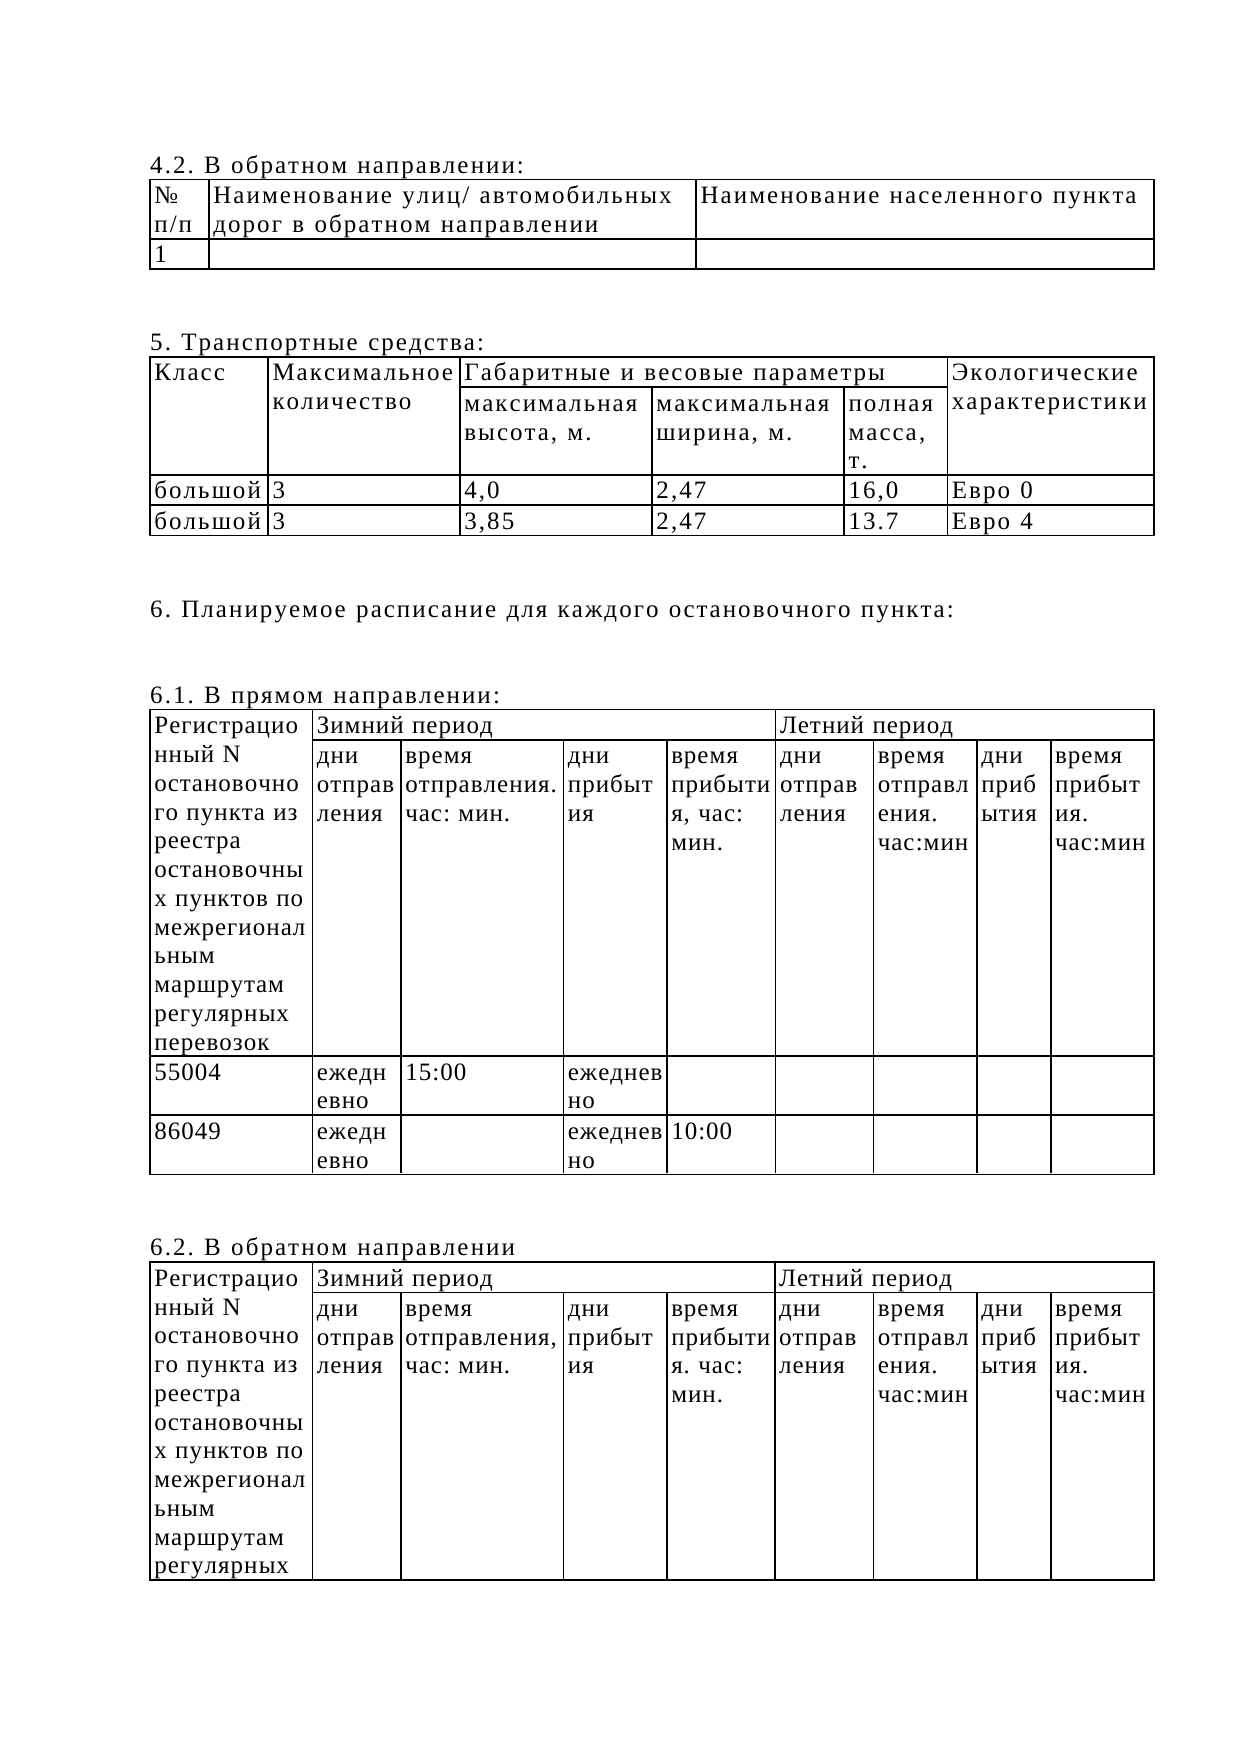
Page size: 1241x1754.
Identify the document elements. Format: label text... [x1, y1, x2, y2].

table_header Максимальное количество [269, 358, 459, 474]
table_cell дни прибытия [564, 1293, 666, 1579]
table_cell 4,0 [461, 476, 651, 504]
table_cell [1052, 1116, 1153, 1173]
table_cell 2,47 [653, 476, 843, 504]
table_cell [402, 1116, 563, 1173]
table_cell [697, 240, 1153, 268]
table_cell 1 [151, 240, 208, 268]
table_header Летний период [776, 710, 1153, 739]
table_cell время отправления. час:мин [874, 741, 976, 1055]
table_cell [874, 1057, 976, 1114]
table_cell ежедневно [313, 1057, 400, 1114]
table_cell ежедневно [313, 1116, 400, 1173]
table_cell 86049 [151, 1116, 312, 1173]
table_header Класс [151, 358, 267, 474]
table_cell [210, 240, 695, 268]
table_cell дни отправления [313, 741, 400, 1055]
table_cell 55004 [151, 1057, 312, 1114]
table_cell 16,0 [845, 476, 947, 504]
table_cell дни прибытия [978, 1293, 1050, 1579]
table_cell максимальная ширина, м. [653, 388, 843, 474]
table_header Зимний период [313, 710, 775, 739]
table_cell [668, 1293, 774, 1579]
table_cell [776, 1116, 873, 1173]
table_cell дни отправления [313, 1293, 400, 1579]
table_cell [1052, 1293, 1153, 1579]
table_cell [668, 1057, 775, 1114]
table_cell 3 [269, 506, 459, 535]
text 4.2. В обратном направлении: [150, 150, 1090, 179]
table_cell Евро 0 [948, 476, 1153, 504]
table_cell 3 [269, 476, 459, 504]
text 6.2. В обратном направлении [150, 1232, 1090, 1261]
table_cell ежедневно [564, 1057, 666, 1114]
table_cell Евро 4 [948, 506, 1153, 535]
table_cell [874, 1116, 976, 1173]
table_cell 13.7 [845, 506, 947, 535]
table_cell 2,47 [653, 506, 843, 535]
table_header Зимний период [313, 1263, 774, 1292]
table_cell большой [151, 476, 267, 504]
table_cell [978, 1057, 1050, 1114]
table_header Наименование населенного пункта [697, 180, 1153, 238]
table_header Регистрационный N остановочного пункта из реестра остановочных пунктов по межрегиональным маршрутам регулярных перевозок [151, 710, 312, 1055]
table_cell ежедневно [564, 1116, 666, 1173]
table_header Наименование улиц/ автомобильных дорог в обратном направлении [210, 180, 695, 238]
table_header Регистрационный N остановочного пункта из реестра остановочных пунктов по межрегиональным маршрутам регулярных перевозок [151, 1263, 312, 1579]
table_cell [978, 1116, 1050, 1173]
table_cell дни отправления [776, 741, 873, 1055]
table_cell максимальная высота, м. [461, 388, 651, 474]
table_cell время прибытия. час:мин [1052, 741, 1153, 1055]
text 6.1. В прямом направлении: [150, 680, 1090, 709]
text 5. Транспортные средства: [150, 327, 1090, 356]
table_cell полная масса, т. [845, 388, 947, 474]
table_header Габаритные и весовые параметры [461, 358, 947, 386]
table_cell большой [151, 506, 267, 535]
table_cell [1052, 1057, 1153, 1114]
text 6. Планируемое расписание для каждого остановочного пункта: [150, 594, 1090, 622]
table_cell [874, 1293, 976, 1579]
table_cell дни отправления [776, 1293, 873, 1579]
table_cell дни прибытия [978, 741, 1050, 1055]
table_cell дни прибытия [564, 741, 666, 1055]
table_cell время прибытия, час: мин. [668, 741, 775, 1055]
table_header Экологические характеристики [948, 358, 1153, 474]
table_cell 10:00 [668, 1116, 775, 1173]
table_header № п/п [151, 180, 208, 238]
table_cell [776, 1057, 873, 1114]
table_cell 3,85 [461, 506, 651, 535]
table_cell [402, 1293, 563, 1579]
table_header Летний период [776, 1263, 1153, 1292]
table_cell время отправления. час: мин. [402, 741, 563, 1055]
table_cell 15:00 [402, 1057, 563, 1114]
